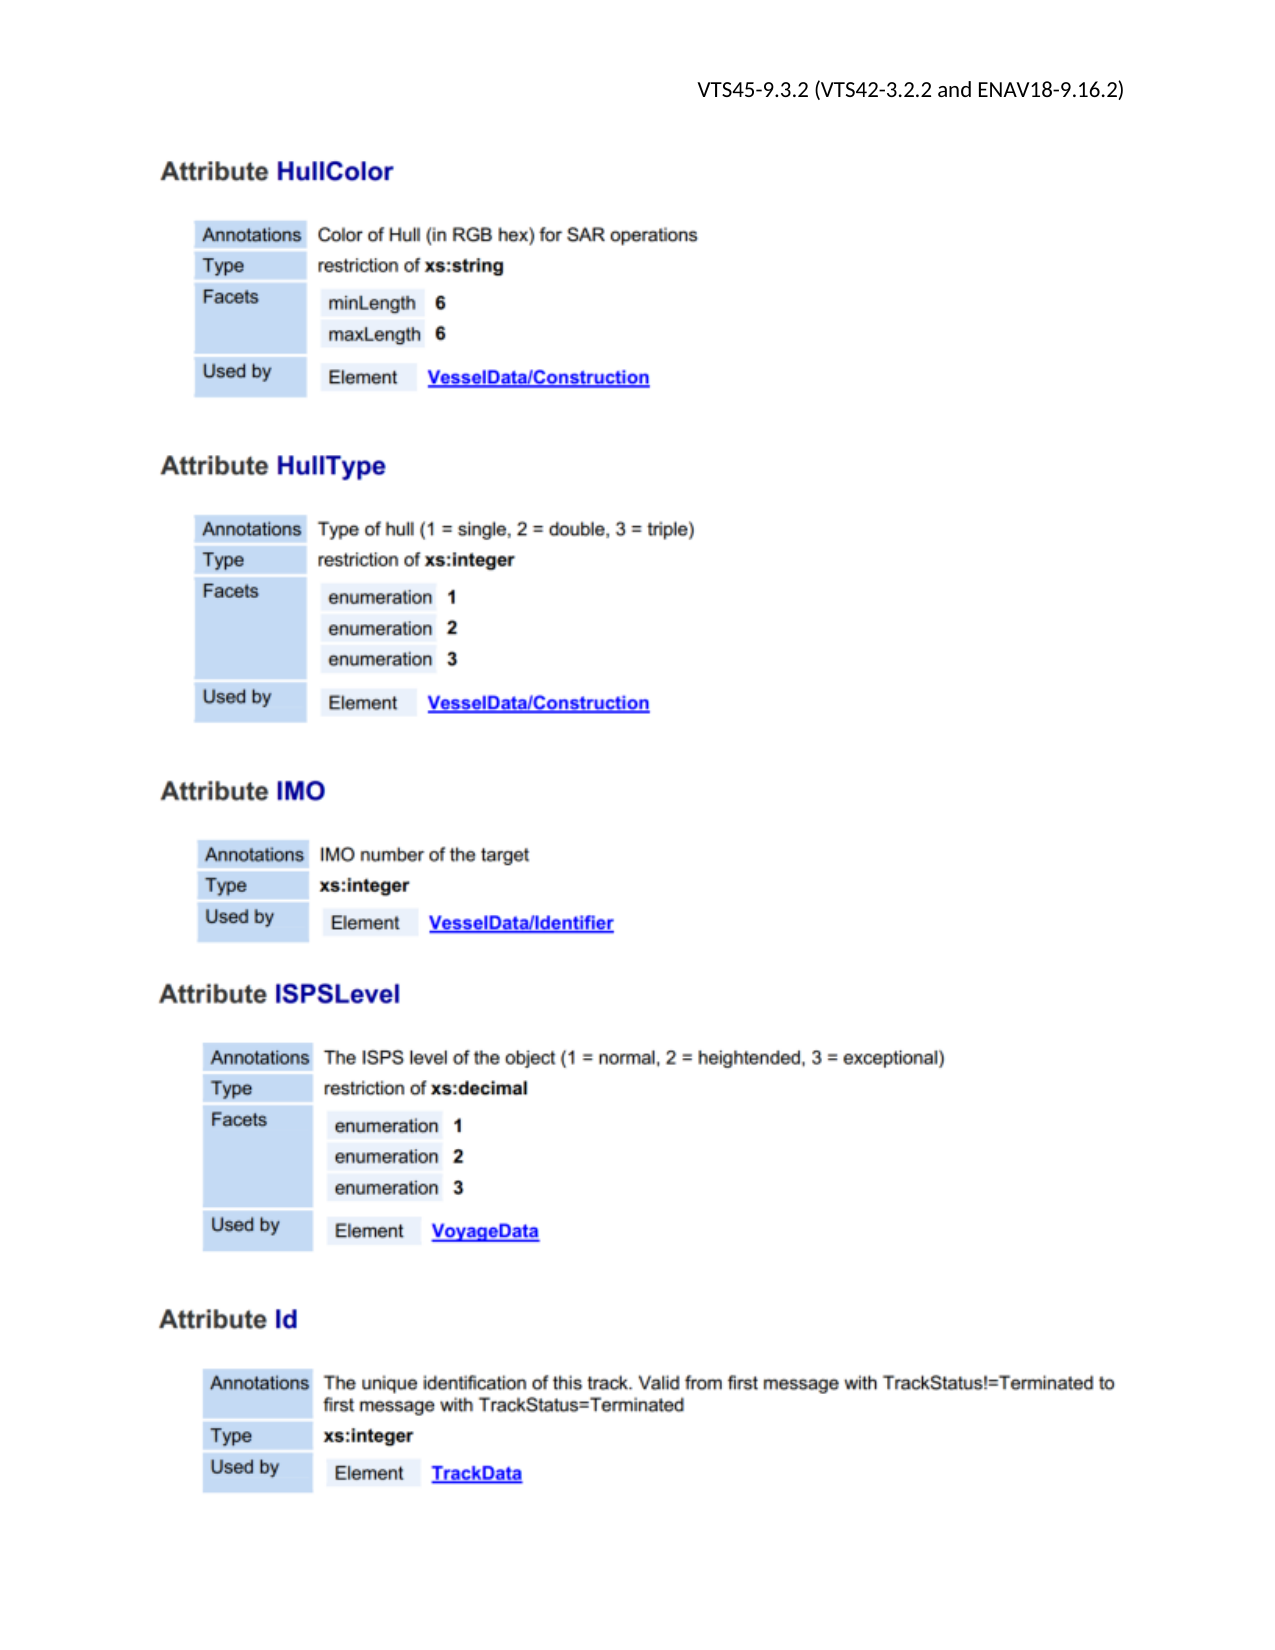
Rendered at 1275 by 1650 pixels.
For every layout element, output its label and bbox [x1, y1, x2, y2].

picture [150, 150, 708, 950]
picture [150, 975, 1122, 1499]
